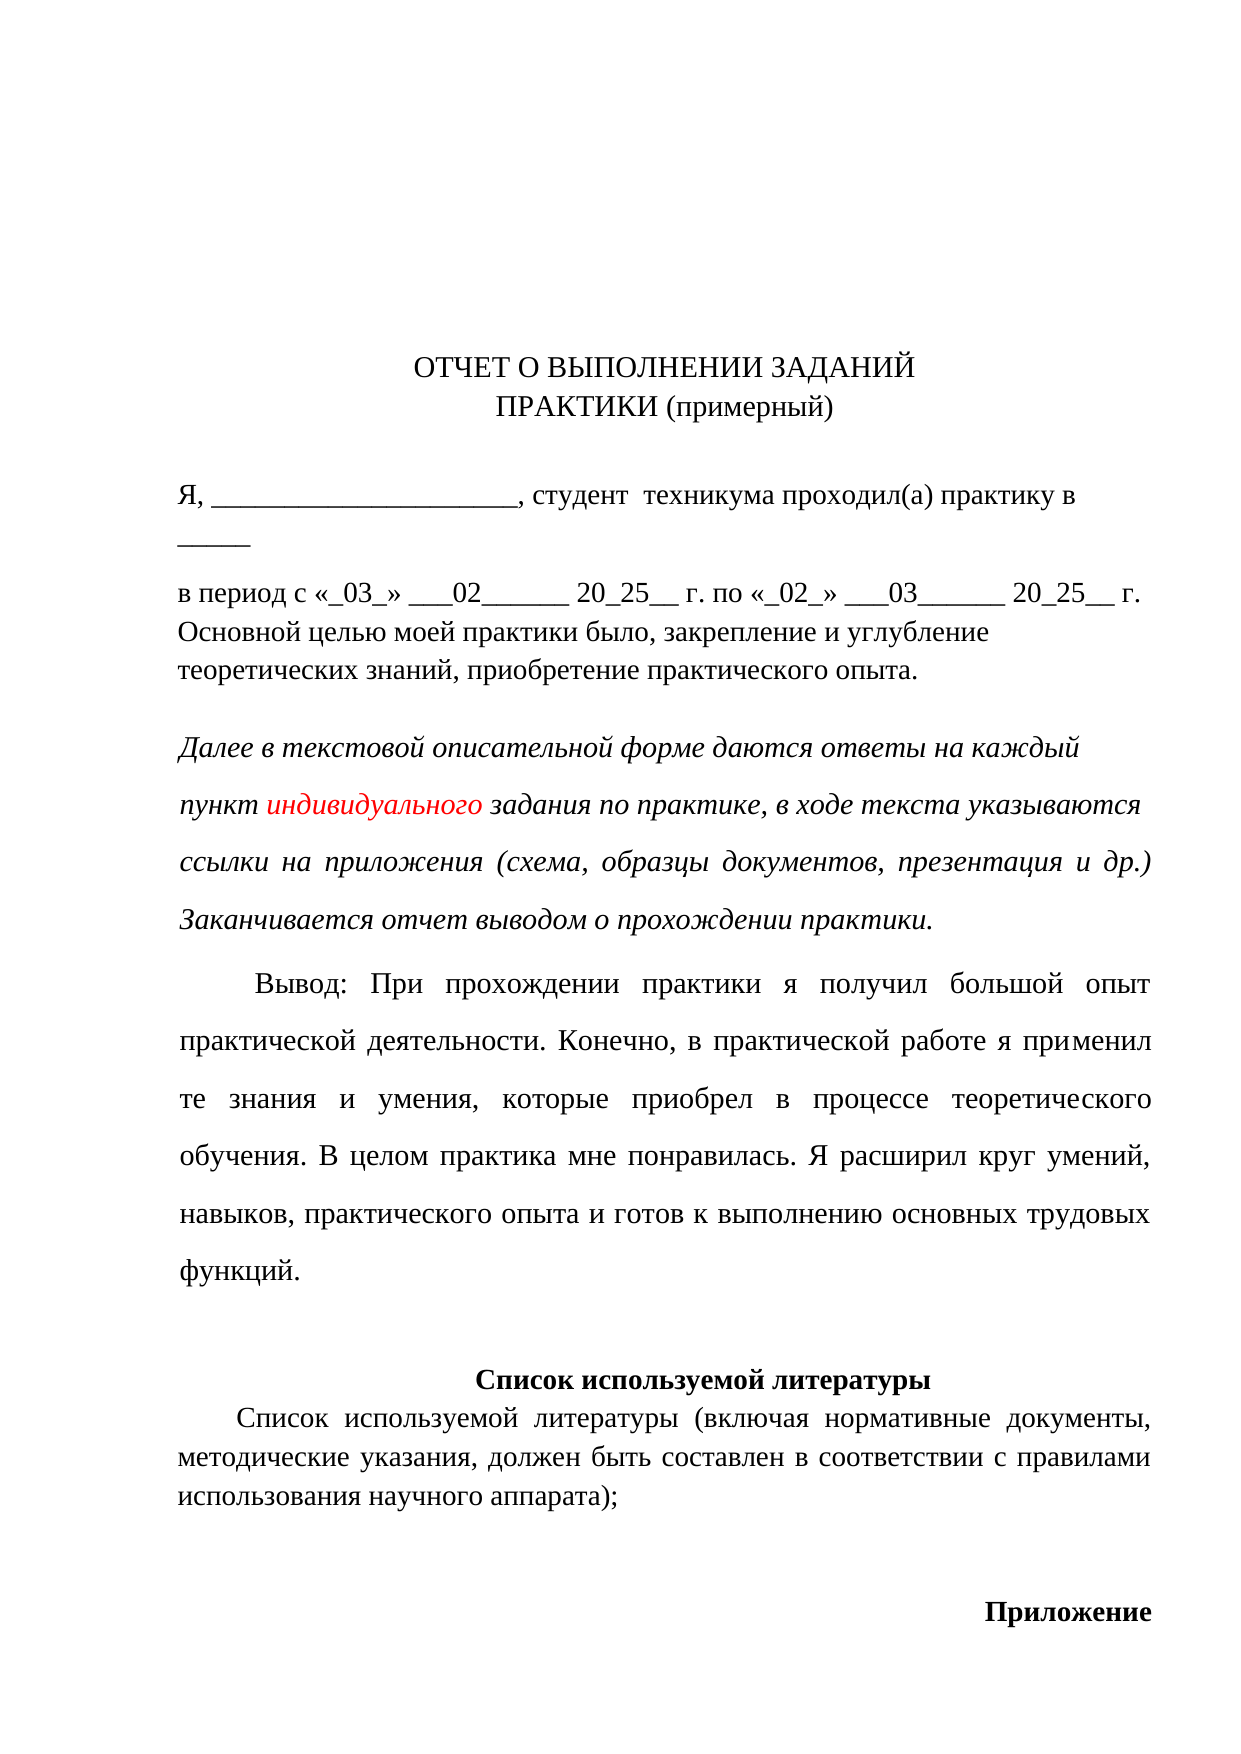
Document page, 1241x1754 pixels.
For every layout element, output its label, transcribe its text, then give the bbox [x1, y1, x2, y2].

text Вывод: При прохождении практики я получил большой опыт практической деятельности. Конечно, в практической работе я применил те знания и умения, которые приобрел в процессе теоретического обучения. В целом практика мне понравилась. Я расширил круг умений, навыков, практического опыта и готов к выполнению основных трудовых функций. [179, 947, 1152, 1292]
text Далее в текстовой описательной форме даются ответы на каждый пункт индивидуального задания по практике, в ходе текста указываются [179, 712, 1149, 826]
text ОТЧЕТ О ВЫПОЛНЕНИИ ЗАДАНИЙ ПРАКТИКИ (примерный) [388, 347, 941, 424]
text Приложение [177, 1594, 1152, 1628]
text в период с «_03_» ___02______ 20_25__ г. по «_02_» ___03______ 20_25__ г. Основной целью моей практики было, закрепление и углубление теоретических знаний, приобретение практического опыта. [177, 575, 1152, 686]
text ссылки на приложения (схема, образцы документов, презентация и др.) Заканчивается отчет выводом о прохождении практики. [179, 826, 1152, 941]
text Я, _____________________, студент техникума проходил(а) практику в _____ [177, 477, 1152, 549]
text Список используемой литературы [179, 1343, 1152, 1401]
text Список используемой литературы (включая нормативные документы, методические указания, должен быть составлен в соответствии с правилами использования научного аппарата); [177, 1401, 1152, 1511]
